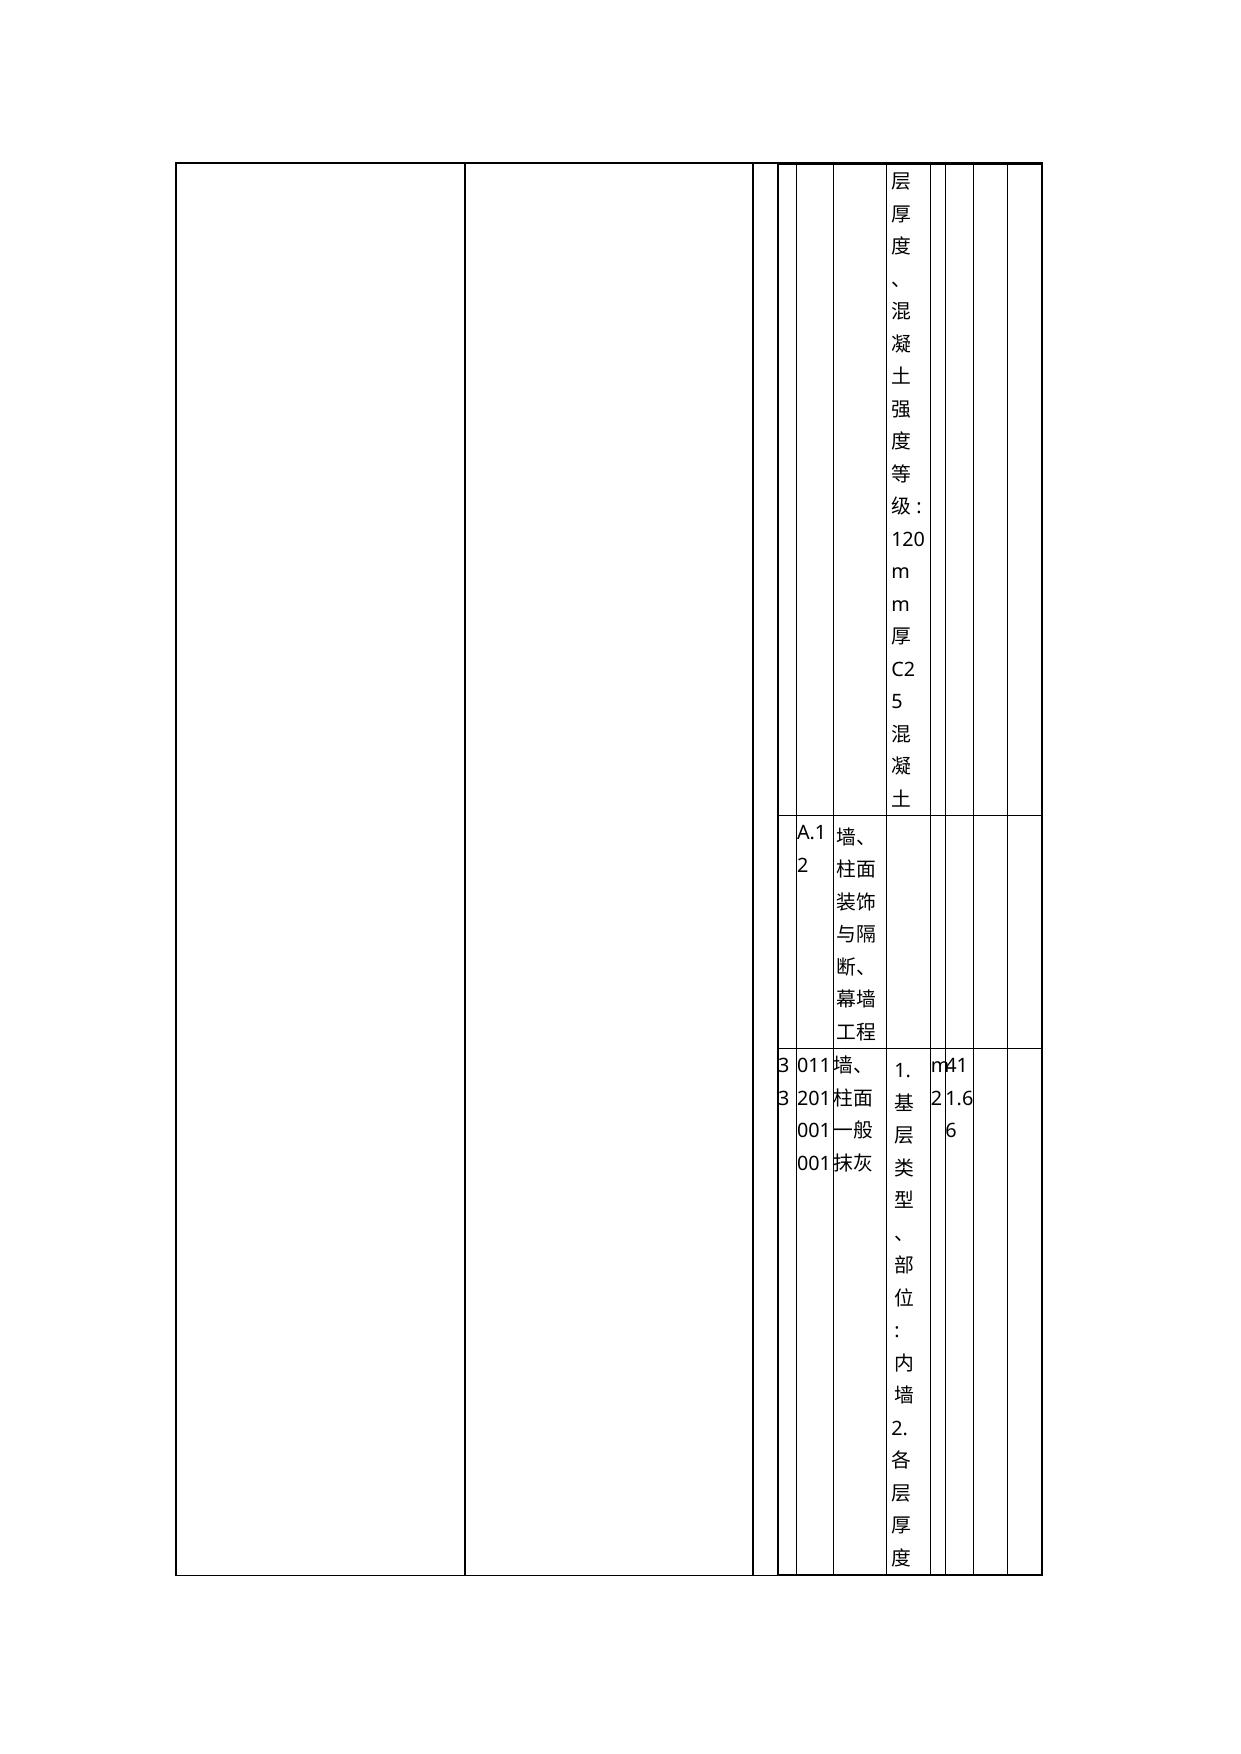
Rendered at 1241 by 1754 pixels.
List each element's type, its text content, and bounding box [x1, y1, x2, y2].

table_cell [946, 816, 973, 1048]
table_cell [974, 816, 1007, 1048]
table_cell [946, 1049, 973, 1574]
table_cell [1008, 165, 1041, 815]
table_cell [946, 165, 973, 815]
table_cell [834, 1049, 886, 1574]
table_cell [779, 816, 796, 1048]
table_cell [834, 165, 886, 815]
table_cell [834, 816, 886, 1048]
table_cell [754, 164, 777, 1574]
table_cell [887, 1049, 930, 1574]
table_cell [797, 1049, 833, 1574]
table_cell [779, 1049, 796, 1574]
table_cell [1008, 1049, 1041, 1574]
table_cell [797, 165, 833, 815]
table_cell [466, 164, 752, 1574]
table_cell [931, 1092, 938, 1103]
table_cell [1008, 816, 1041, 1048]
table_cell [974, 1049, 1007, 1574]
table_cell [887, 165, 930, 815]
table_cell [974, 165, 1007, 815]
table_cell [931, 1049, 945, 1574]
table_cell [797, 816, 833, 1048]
table_cell 1 [177, 164, 464, 1574]
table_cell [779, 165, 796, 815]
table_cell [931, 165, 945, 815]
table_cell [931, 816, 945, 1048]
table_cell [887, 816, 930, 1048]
